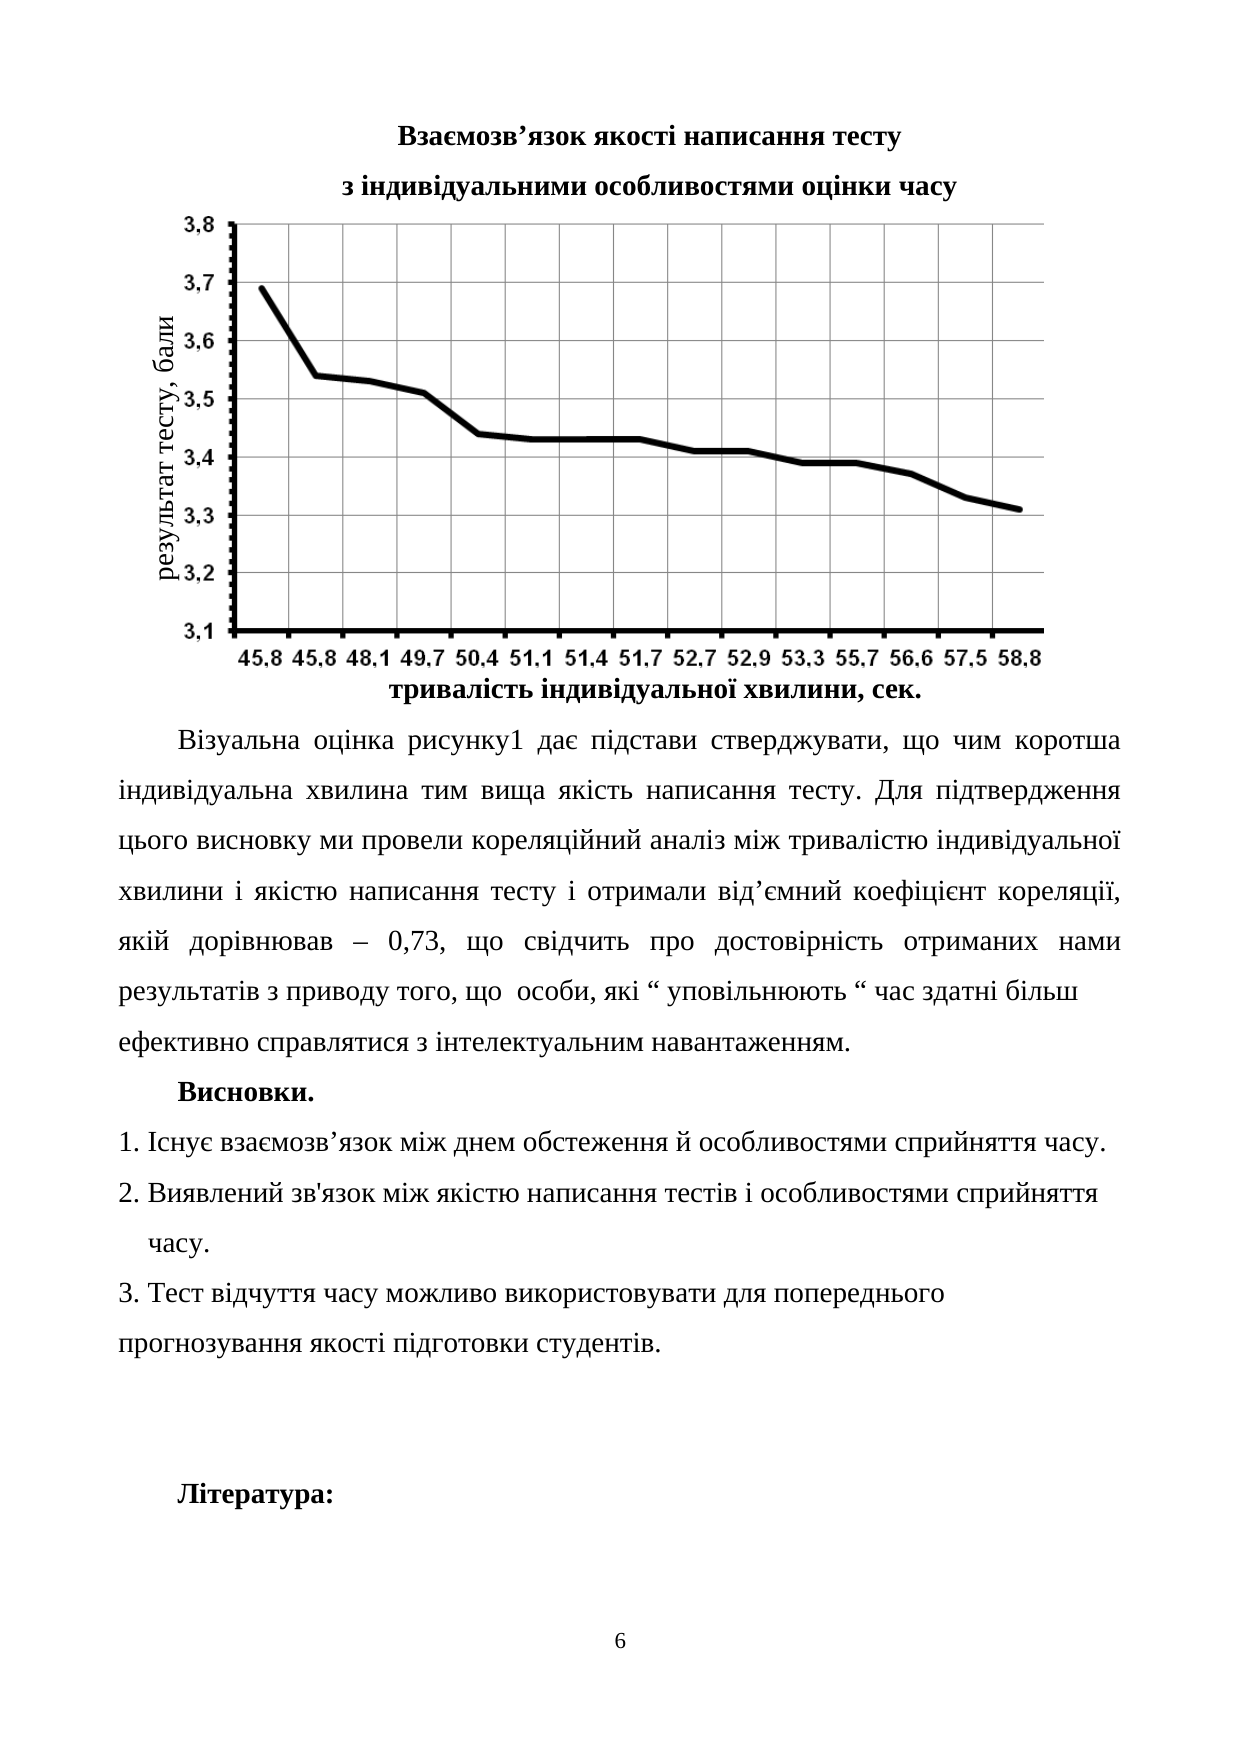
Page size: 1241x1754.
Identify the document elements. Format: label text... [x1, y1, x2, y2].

text прогнозування якості підготовки студентів. [118, 1326, 1122, 1359]
text Висновки. [118, 1074, 1122, 1108]
text Візуальна оцінка рисунку1 дає підстави стверджувати, що чим коротша індивідуальна хвилина тим вища якість написання тесту. Для підтвердження цього висновку ми провели кореляційний аналіз між тривалістю індивідуальної хвилини і якістю написання тесту і отримали від’ємний коефіцієнт кореляції, якій дорівнював – 0,73, що свідчить про достовірність отриманих нами результатів з приводу того, що особи, які “ уповільнюють “ час здатні більш [118, 722, 1122, 1007]
text 2. Виявлений зв'язок між якістю написання тестів і особливостями сприйняття часу. [118, 1175, 1122, 1258]
picture [182, 216, 1044, 668]
text ефективно справлятися з інтелектуальним навантаженням. [118, 1024, 1122, 1057]
text Література: [118, 1477, 1122, 1510]
text з індивідуальними особливостями оцінки часу [118, 168, 1122, 202]
text 1. Існує взаємозв’язок між днем обстеження й особливостями сприйняття часу. [118, 1124, 1122, 1158]
text Взаємозв’язок якості написання тесту [118, 118, 1122, 152]
text тривалість індивідуальної хвилини, сек. [118, 672, 1122, 705]
text 3. Тест відчуття часу можливо використовувати для попереднього [118, 1275, 1122, 1309]
